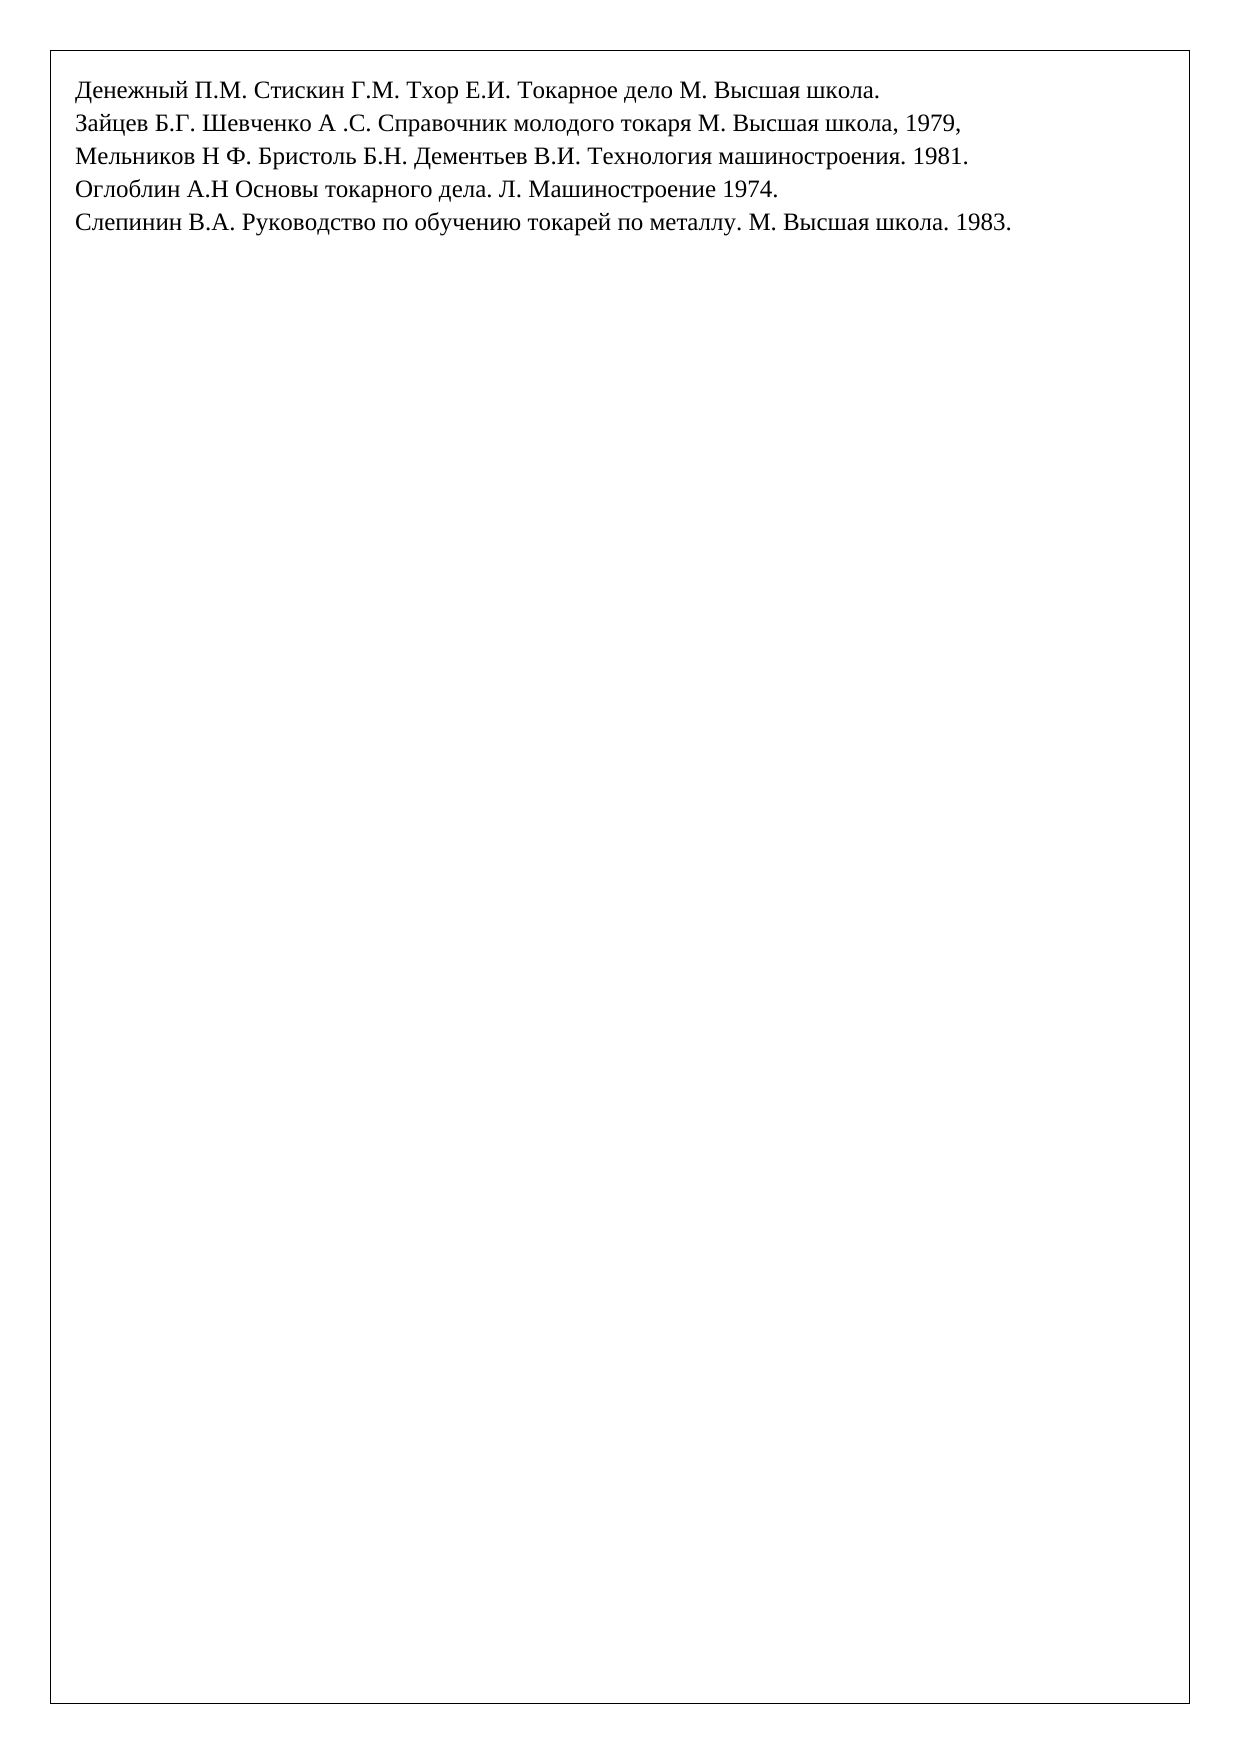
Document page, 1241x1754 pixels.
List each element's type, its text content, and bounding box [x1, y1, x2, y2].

text Зайцев Б.Г. Шевченко А .С. Справочник молодого токаря М. Высшая школа, 1979, [75, 108, 1165, 137]
text Мельников Н Ф. Бристоль Б.Н. Дементьев В.И. Технология машиностроения. 1981. [75, 141, 1165, 170]
text Оглоблин А.Н Основы токарного дела. Л. Машиностроение 1974. [75, 174, 1165, 203]
text Денежный П.М. Стискин Г.М. Тхор Е.И. Токарное дело М. Высшая школа. [75, 75, 1165, 104]
text Слепинин В.А. Руководство по обучению токарей по металлу. М. Высшая школа. 1983. [75, 207, 1165, 236]
